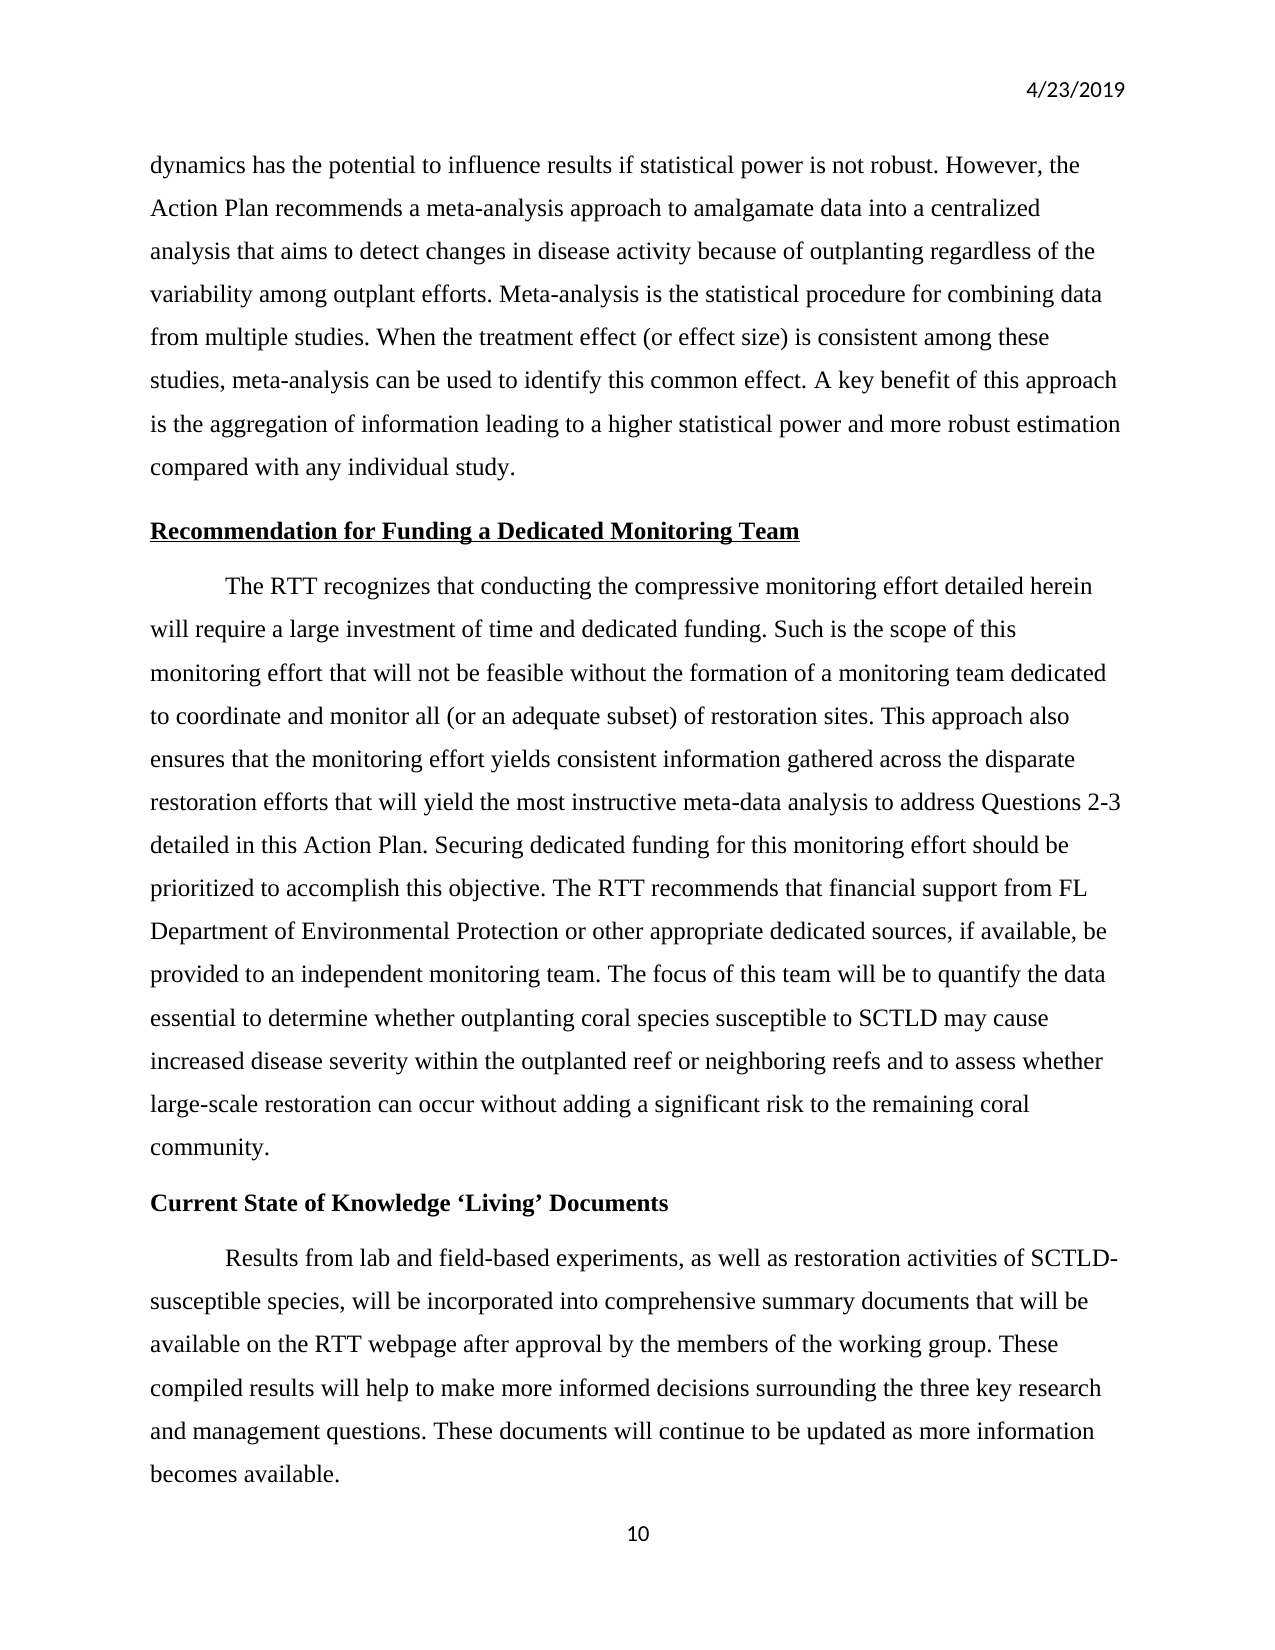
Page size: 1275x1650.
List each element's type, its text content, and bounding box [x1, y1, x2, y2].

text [150, 150, 1125, 481]
text The RTT recognizes that conducting the compressive monitoring effort detailed herein will require a large investment of time and dedicated funding. Such is the scope of this monitoring effort that will not be feasible without the formation of a monitoring team dedicated to coordinate and monitor all (or an adequate subset) of restoration sites. This approach also ensures that the monitoring effort yields consistent information gathered across the disparate restoration efforts that will yield the most instructive meta-data analysis to address Questions 2-3 detailed in this Action Plan. Securing dedicated funding for this monitoring effort should be prioritized to accomplish this objective. The RTT recommends that financial support from FL Department of Environmental Protection or other appropriate dedicated sources, if available, be provided to an independent monitoring team. The focus of this team will be to quantify the data essential to determine whether outplanting coral species susceptible to SCTLD may cause increased disease severity within the outplanted reef or neighboring reefs and to assess whether large-scale restoration can occur without adding a significant risk to the remaining coral community. [150, 571, 1125, 1161]
list Results from lab and field-based experiments, as well as restoration activities of SCTLD-susceptible species, will be incorporated into comprehensive summary documents that will be available on the RTT webpage after approval by the members of the working group. These compiled results will help to make more informed decisions surrounding the three key research and management questions. These documents will continue to be updated as more information becomes available. [150, 1243, 1125, 1488]
text Current State of Knowledge ‘Living’ Documents [150, 1188, 1125, 1216]
text Recommendation for Funding a Dedicated Monitoring Team [150, 516, 1125, 544]
